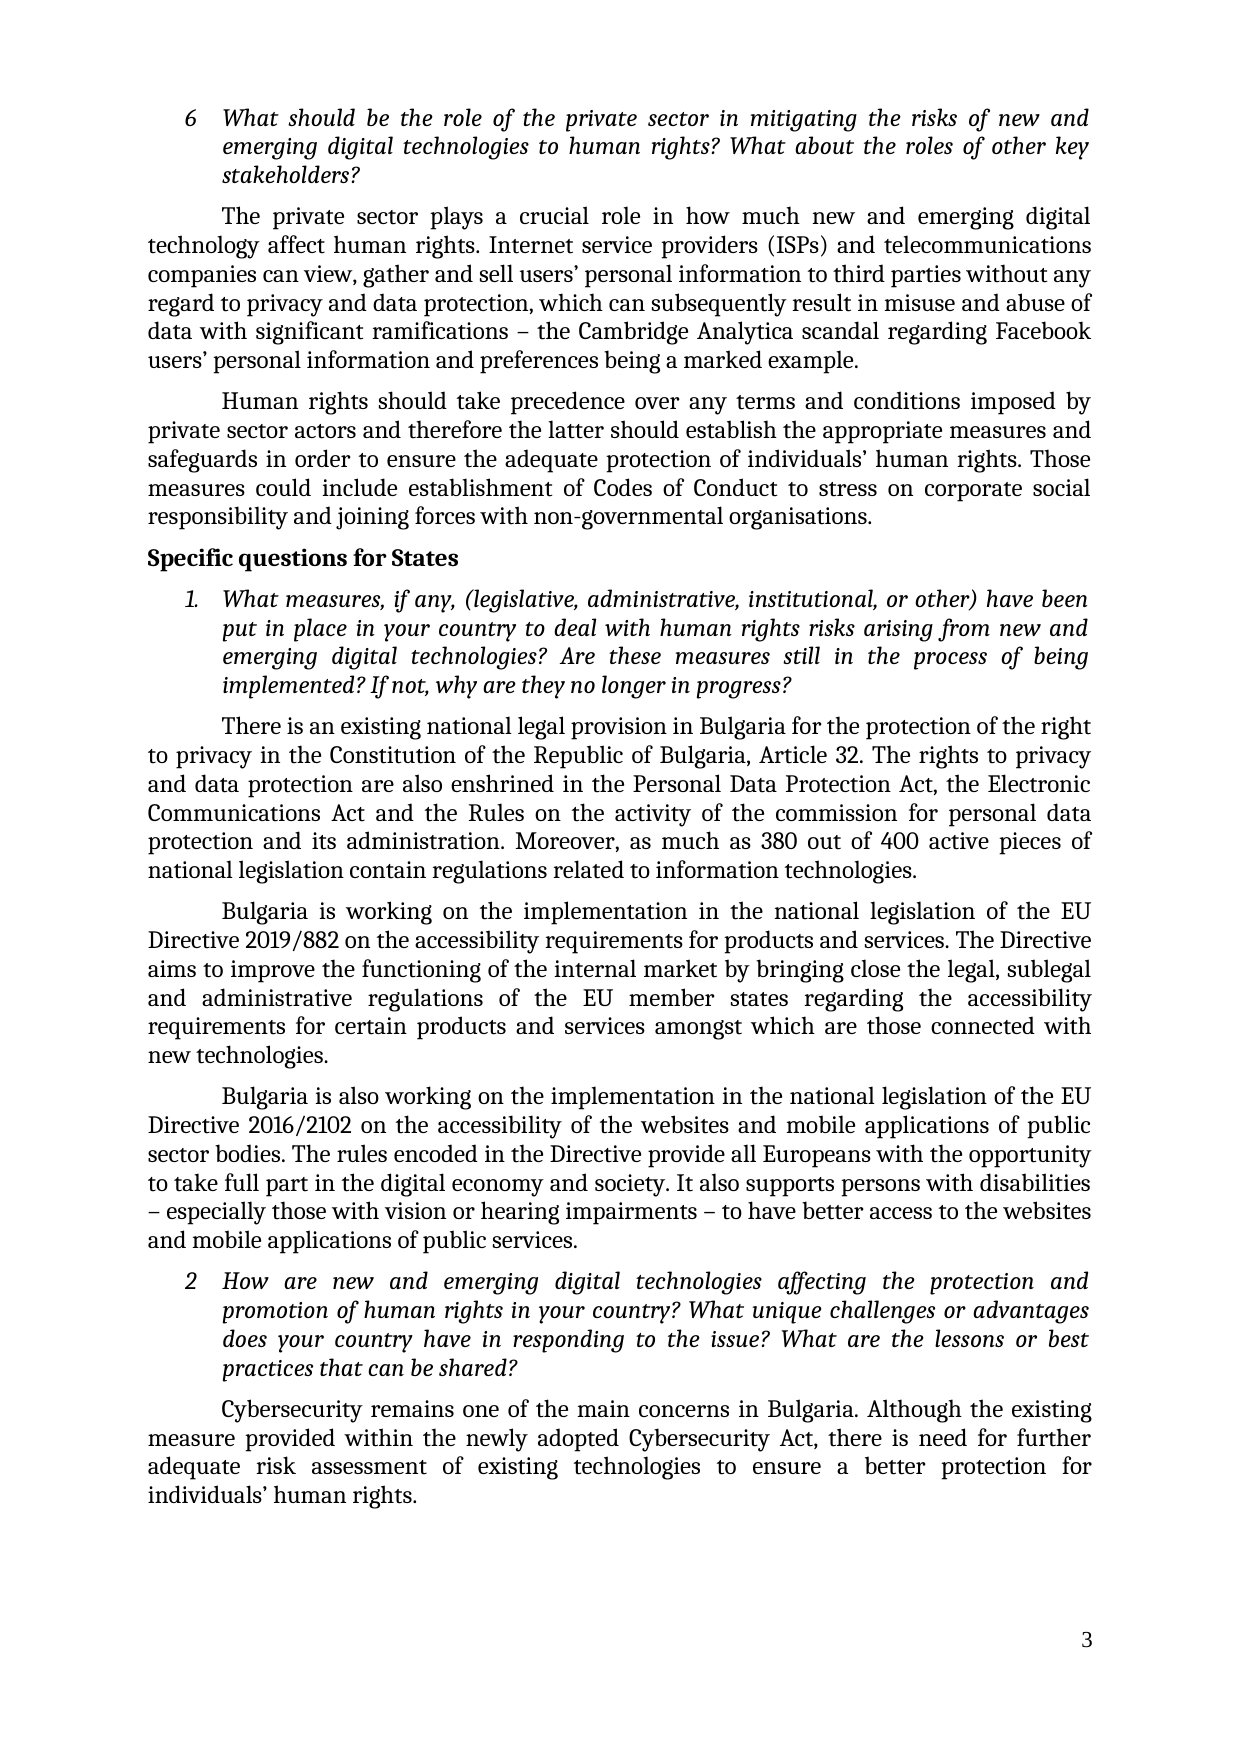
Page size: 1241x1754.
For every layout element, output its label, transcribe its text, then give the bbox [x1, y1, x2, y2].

list What measures, if any, (legislative, administrative, institutional, or other) have been put in place in your country to deal with human rights risks arising from new and emerging digital technologies? Are these measures still in the process of being implemented? If not, why are they no longer in progress? [185, 585, 1093, 700]
text There is an existing national legal provision in Bulgaria for the protection of the right to privacy in the Constitution of the Republic of Bulgaria, Article 32. The rights to privacy and data protection are also enshrined in the Personal Data Protection Act, the Electronic Communications Act and the Rules on the activity of the commission for personal data protection and its administration. Moreover, as much as 380 out of 400 active pieces of national legislation contain regulations related to information technologies. [148, 712, 1093, 885]
text The private sector plays a crucial role in how much new and emerging digital technology affect human rights. Internet service providers (ISPs) and telecommunications companies can view, gather and sell users’ personal information to third parties without any regard to privacy and data protection, which can subsequently result in misuse and abuse of data with significant ramifications – the Cambridge Analytica scandal regarding Facebook users’ personal information and preferences being a marked example. [148, 202, 1093, 375]
text Human rights should take precedence over any terms and conditions imposed by private sector actors and therefore the latter should establish the appropriate measures and safeguards in order to ensure the adequate protection of individuals’ human rights. Those measures could include establishment of Codes of Conduct to stress on corporate social responsibility and joining forces with non-governmental organisations. [148, 387, 1093, 531]
text Bulgaria is working on the implementation in the national legislation of the EU Directive 2019/882 on the accessibility requirements for products and services. The Directive aims to improve the functioning of the internal market by bringing close the legal, sublegal and administrative regulations of the EU member states regarding the accessibility requirements for certain products and services amongst which are those connected with new technologies. [148, 897, 1093, 1070]
text Bulgaria is also working on the implementation in the national legislation of the EU Directive 2016/2102 on the accessibility of the websites and mobile applications of public sector bodies. The rules encoded in the Directive provide all Europeans with the opportunity to take full part in the digital economy and society. It also supports persons with disabilities – especially those with vision or hearing impairments – to have better access to the websites and mobile applications of public services. [148, 1082, 1093, 1255]
list What should be the role of the private sector in mitigating the risks of new and emerging digital technologies to human rights? What about the roles of other key stakeholders? [185, 103, 1093, 190]
text Specific questions for States [148, 543, 1093, 572]
text Cybersecurity remains one of the main concerns in Bulgaria. Although the existing measure provided within the newly adopted Cybersecurity Act, there is need for further adequate risk assessment of existing technologies to ensure a better protection for individuals’ human rights. [148, 1395, 1093, 1510]
list How are new and emerging digital technologies affecting the protection and promotion of human rights in your country? What unique challenges or advantages does your country have in responding to the issue? What are the lessons or best practices that can be shared? [185, 1267, 1093, 1382]
